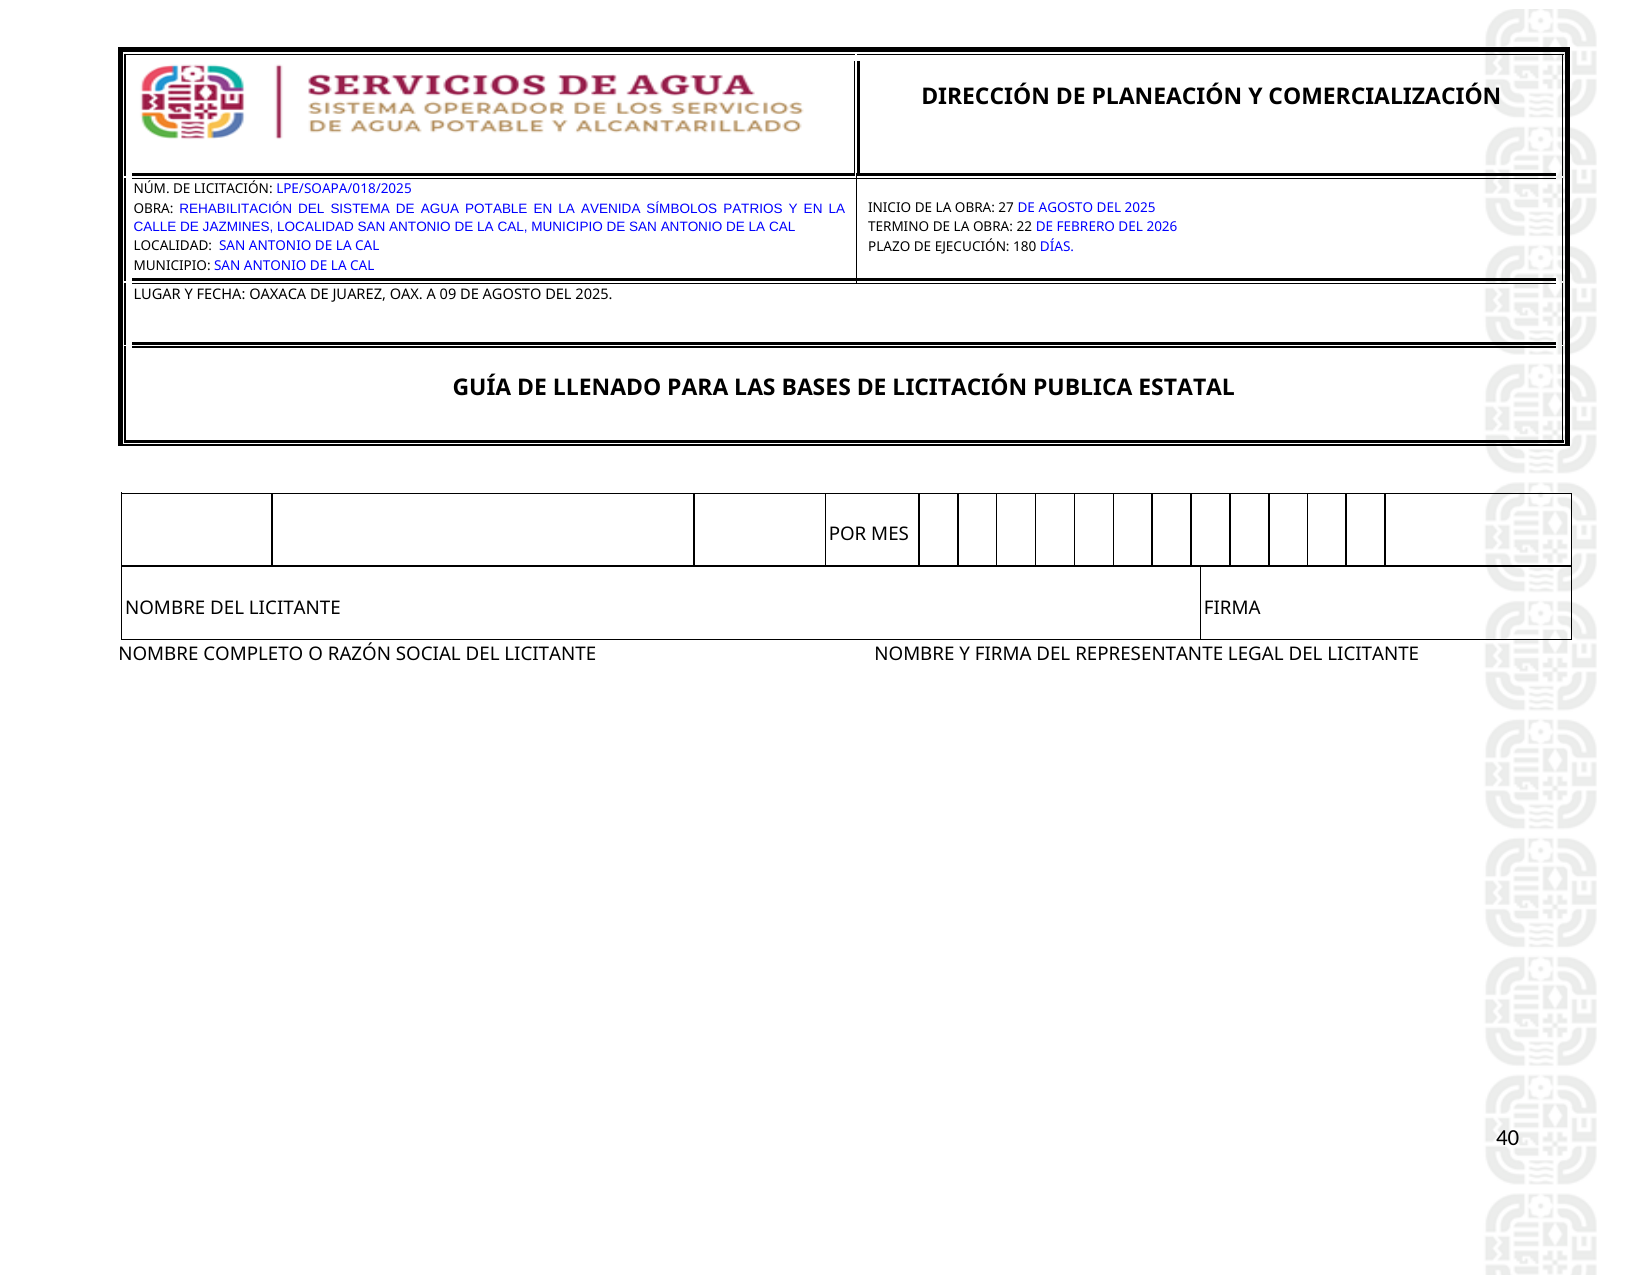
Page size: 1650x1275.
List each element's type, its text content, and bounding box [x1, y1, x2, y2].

table_cell [920, 494, 957, 565]
table_cell POR MES [826, 494, 918, 565]
table_cell [695, 494, 825, 565]
table_cell [1192, 494, 1229, 565]
table_cell [1114, 494, 1151, 565]
table_cell [273, 494, 693, 565]
table_cell [1270, 494, 1307, 565]
table_cell [1036, 494, 1074, 565]
text NOMBRE COMPLETO O RAZÓN SOCIAL DEL LICITANTE NOMBRE Y FIRMA DEL REPRESENTANTE LEGAL DEL LICITANTE [118, 640, 1624, 666]
picture [1470, 666, 1600, 1275]
table_cell [1153, 494, 1190, 565]
table_cell [1231, 494, 1268, 565]
table_cell [1308, 494, 1345, 565]
table_cell FIRMA [1201, 567, 1571, 639]
table_cell [1347, 494, 1384, 565]
table_cell [997, 494, 1035, 565]
picture [1470, 52, 1565, 444]
table_cell [122, 494, 271, 565]
picture [137, 57, 811, 151]
table_cell [1386, 494, 1571, 565]
table_cell [1075, 494, 1113, 565]
table_cell [959, 494, 996, 565]
picture [1470, 90, 1477, 101]
picture [1470, 9, 1600, 640]
table_cell NOMBRE DEL LICITANTE [122, 567, 1200, 639]
